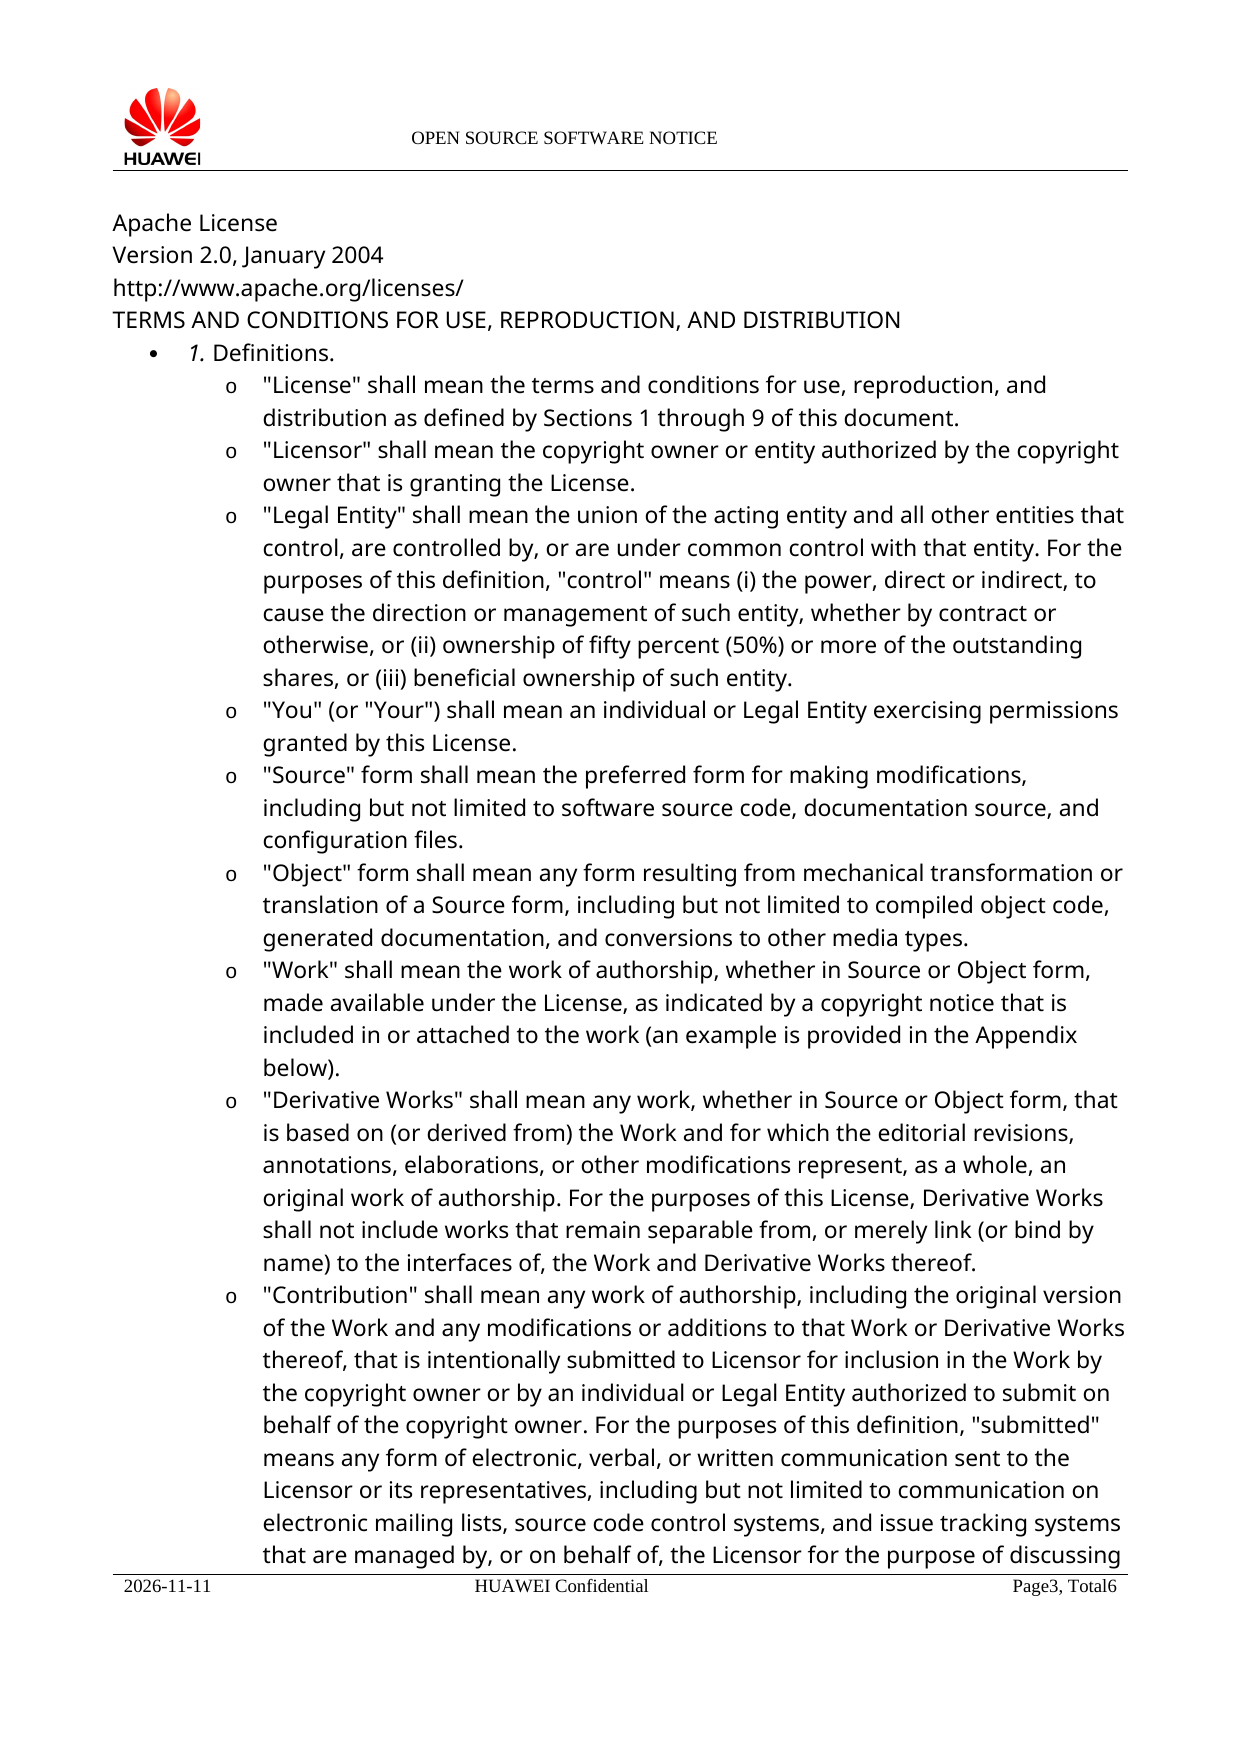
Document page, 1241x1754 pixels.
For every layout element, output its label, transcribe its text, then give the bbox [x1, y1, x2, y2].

text TERMS AND CONDITIONS FOR USE, REPRODUCTION, AND DISTRIBUTION [112, 304, 1128, 336]
list "Work" shall mean the work of authorship, whether in Source or Object form, made available under the License, as indicated by a copyright notice that is included in or attached to the work (an example is provided in the Appendix below). [225, 954, 1128, 1084]
list 1. Definitions. [150, 336, 1128, 369]
list "Legal Entity" shall mean the union of the acting entity and all other entities that control, are controlled by, or are under common control with that entity. For the purposes of this definition, "control" means (i) the power, direct or indirect, to cause the direction or management of such entity, whether by contract or otherwise, or (ii) ownership of fifty percent (50%) or more of the outstanding shares, or (iii) beneficial ownership of such entity. [225, 499, 1128, 694]
list "Source" form shall mean the preferred form for making modifications, including but not limited to software source code, documentation source, and configuration files. [225, 759, 1128, 856]
list "Derivative Works" shall mean any work, whether in Source or Object form, that is based on (or derived from) the Work and for which the editorial revisions, annotations, elaborations, or other modifications represent, as a whole, an original work of authorship. For the purposes of this License, Derivative Works shall not include works that remain separable from, or merely link (or bind by name) to the interfaces of, the Work and Derivative Works thereof. [225, 1084, 1128, 1279]
text Apache License Version 2.0, January 2004 http://www.apache.org/licenses/ [112, 206, 1128, 304]
list "Licensor" shall mean the copyright owner or entity authorized by the copyright owner that is granting the License. [225, 434, 1128, 499]
list "You" (or "Your") shall mean an individual or Legal Entity exercising permissions granted by this License. [225, 694, 1128, 759]
list "License" shall mean the terms and conditions for use, reproduction, and distribution as defined by Sections 1 through 9 of this document. [225, 369, 1128, 434]
picture [124, 88, 201, 165]
list "Object" form shall mean any form resulting from mechanical transformation or translation of a Source form, including but not limited to compiled object code, generated documentation, and conversions to other media types. [225, 856, 1128, 954]
